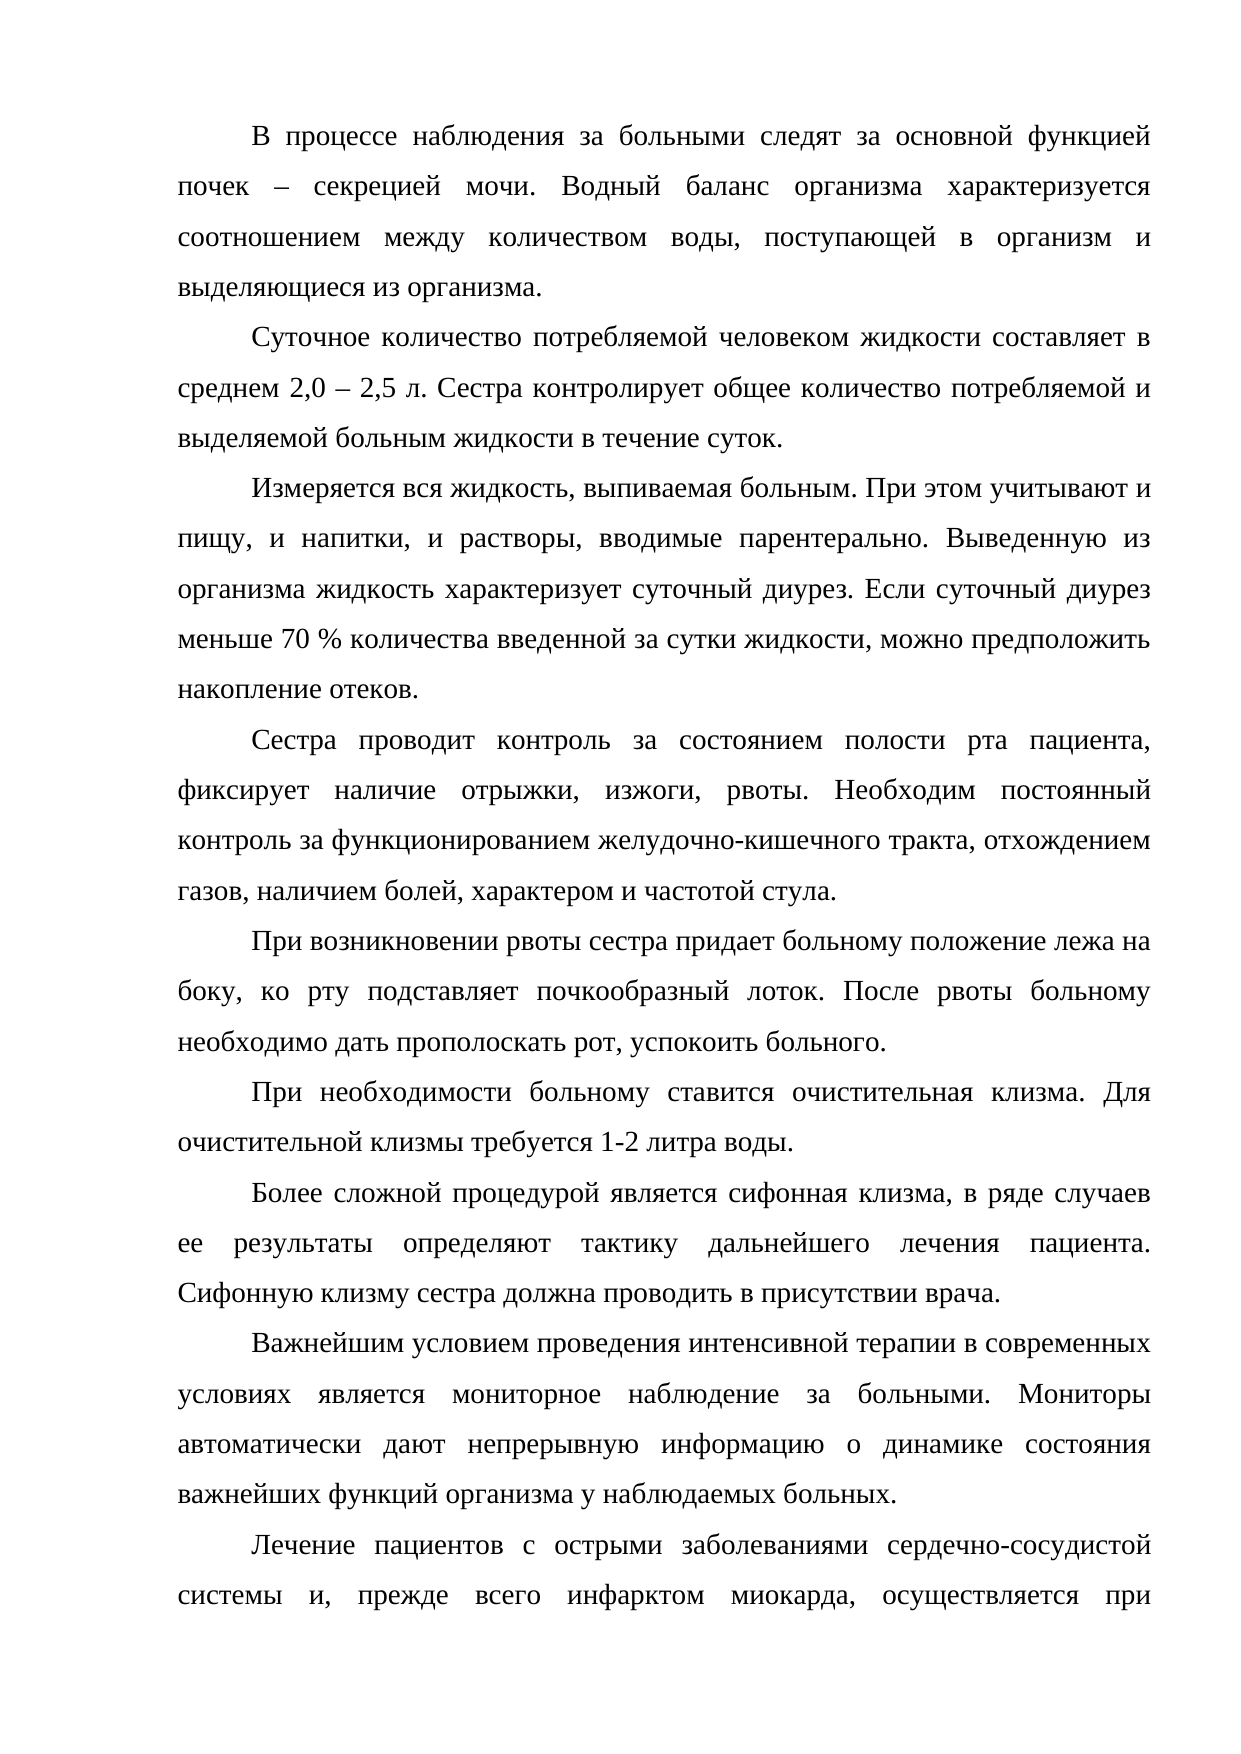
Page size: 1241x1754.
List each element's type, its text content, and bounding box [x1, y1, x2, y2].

text Измеряется вся жидкость, выпиваемая больным. При этом учитывают и пищу, и напитки, и растворы, вводимые парентерально. Выведенную из организма жидкость характеризует суточный диурез. Если суточный диурез меньше 70 % количества введенной за сутки жидкости, можно предположить накопление отеков. [177, 470, 1152, 705]
text Важнейшим условием проведения интенсивной терапии в современных условиях является мониторное наблюдение за больными. Мониторы автоматически дают непрерывную информацию о динамике состояния важнейших функций организма у наблюдаемых больных. [177, 1326, 1152, 1510]
text Более сложной процедурой является сифонная клизма, в ряде случаев ее результаты определяют тактику дальнейшего лечения пациента. Сифонную клизму сестра должна проводить в присутствии врача. [177, 1175, 1152, 1309]
text При возникновении рвоты сестра придает больному положение лежа на боку, ко рту подставляет почкообразный лоток. После рвоты больному необходимо дать прополоскать рот, успокоить больного. [177, 923, 1152, 1057]
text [177, 1527, 1152, 1611]
text В процессе наблюдения за больными следят за основной функцией почек – секрецией мочи. Водный баланс организма характеризуется соотношением между количеством воды, поступающей в организм и выделяющиеся из организма. [177, 118, 1152, 303]
text При необходимости больному ставится очистительная клизма. Для очистительной клизмы требуется 1-2 литра воды. [177, 1074, 1152, 1158]
text Суточное количество потребляемой человеком жидкости составляет в среднем 2,0 – . Сестра контролирует общее количество потребляемой и выделяемой больным жидкости в течение суток. [177, 319, 1152, 453]
text Сестра проводит контроль за состоянием полости рта пациента, фиксирует наличие отрыжки, изжоги, рвоты. Необходим постоянный контроль за функционированием желудочно-кишечного тракта, отхождением газов, наличием болей, характером и частотой стула. [177, 722, 1152, 906]
